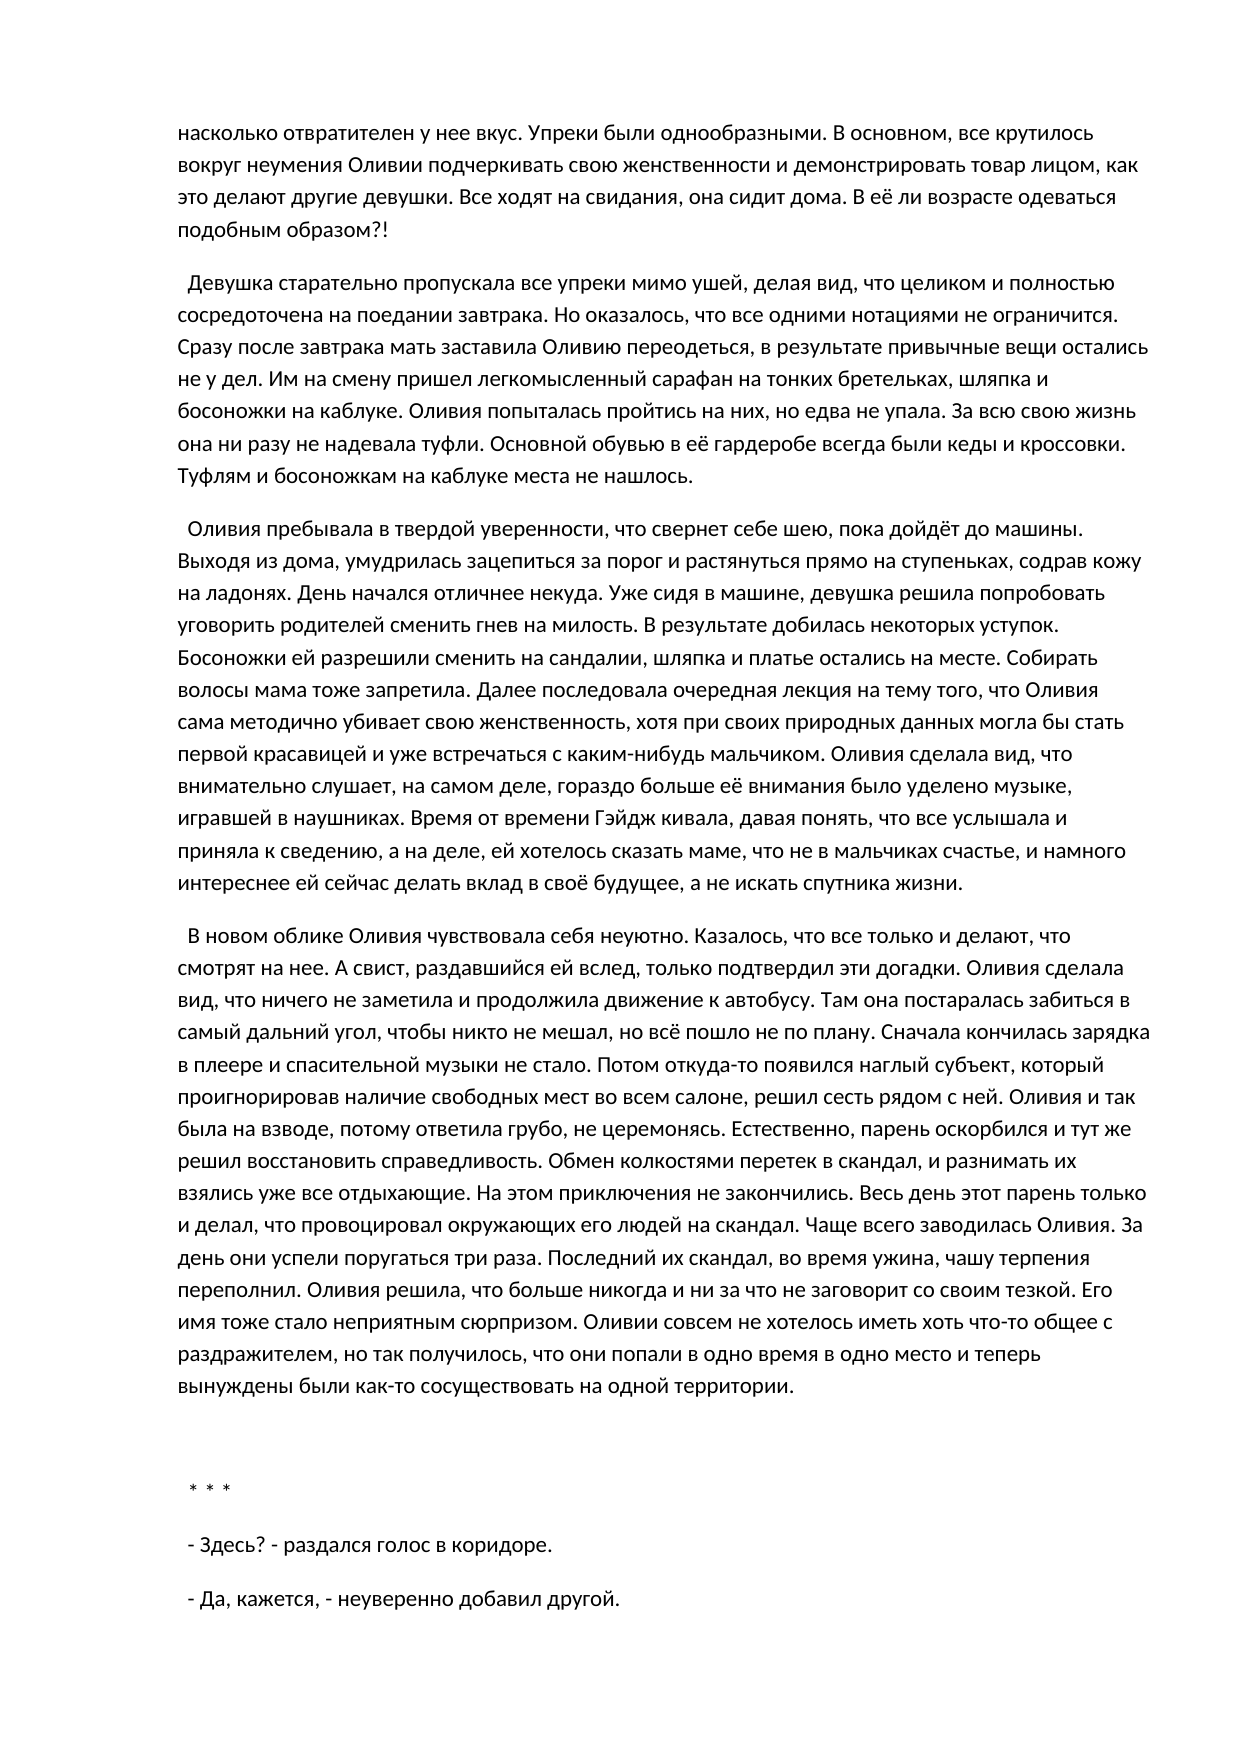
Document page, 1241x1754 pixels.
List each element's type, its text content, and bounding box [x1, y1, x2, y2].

text Девушка старательно пропускала все упреки мимо ушей, делая вид, что целиком и полностью сосредоточена на поедании завтрака. Но оказалось, что все одними нотациями не ограничится. Сразу после завтрака мать заставила Оливию переодеться, в результате привычные вещи остались не у дел. Им на смену пришел легкомысленный сарафан на тонких бретельках, шляпка и босоножки на каблуке. Оливия попыталась пройтись на них, но едва не упала. За всю свою жизнь она ни разу не надевала туфли. Основной обувью в её гардеробе всегда были кеды и кроссовки. Туфлям и босоножкам на каблуке места не нашлось. [177, 268, 1152, 489]
text - Здесь? - раздался голос в коридоре. [177, 1531, 1152, 1559]
text Оливия пребывала в твердой уверенности, что свернет себе шею, пока дойдёт до машины. Выходя из дома, умудрилась зацепиться за порог и растянуться прямо на ступеньках, содрав кожу на ладонях. День начался отличнее некуда. Уже сидя в машине, девушка решила попробовать уговорить родителей сменить гнев на милость. В результате добилась некоторых уступок. Босоножки ей разрешили сменить на сандалии, шляпка и платье остались на месте. Собирать волосы мама тоже запретила. Далее последовала очередная лекция на тему того, что Оливия сама методично убивает свою женственность, хотя при своих природных данных могла бы стать первой красавицей и уже встречаться с каким-нибудь мальчиком. Оливия сделала вид, что внимательно слушает, на самом деле, гораздо больше её внимания было уделено музыке, игравшей в наушниках. Время от времени Гэйдж кивала, давая понять, что все услышала и приняла к сведению, а на деле, ей хотелось сказать маме, что не в мальчиках счастье, и намного интереснее ей сейчас делать вклад в своё будущее, а не искать спутника жизни. [177, 514, 1152, 896]
text - Да, кажется, - неуверенно добавил другой. [177, 1584, 1152, 1612]
text * * * [177, 1478, 1152, 1506]
text В новом облике Оливия чувствовала себя неуютно. Казалось, что все только и делают, что смотрят на нее. А свист, раздавшийся ей вслед, только подтвердил эти догадки. Оливия сделала вид, что ничего не заметила и продолжила движение к автобусу. Там она постаралась забиться в самый дальний угол, чтобы никто не мешал, но всё пошло не по плану. Сначала кончилась зарядка в плеере и спасительной музыки не стало. Потом откуда-то появился наглый субъект, который проигнорировав наличие свободных мест во всем салоне, решил сесть рядом с ней. Оливия и так была на взводе, потому ответила грубо, не церемонясь. Естественно, парень оскорбился и тут же решил восстановить справедливость. Обмен колкостями перетек в скандал, и разнимать их взялись уже все отдыхающие. На этом приключения не закончились. Весь день этот парень только и делал, что провоцировал окружающих его людей на скандал. Чаще всего заводилась Оливия. За день они успели поругаться три раза. Последний их скандал, во время ужина, чашу терпения переполнил. Оливия решила, что больше никогда и ни за что не заговорит со своим тезкой. Его имя тоже стало неприятным сюрпризом. Оливии совсем не хотелось иметь хоть что-то общее с раздражителем, но так получилось, что они попали в одно время в одно место и теперь вынуждены были как-то сосуществовать на одной территории. [177, 921, 1152, 1399]
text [177, 118, 1152, 243]
